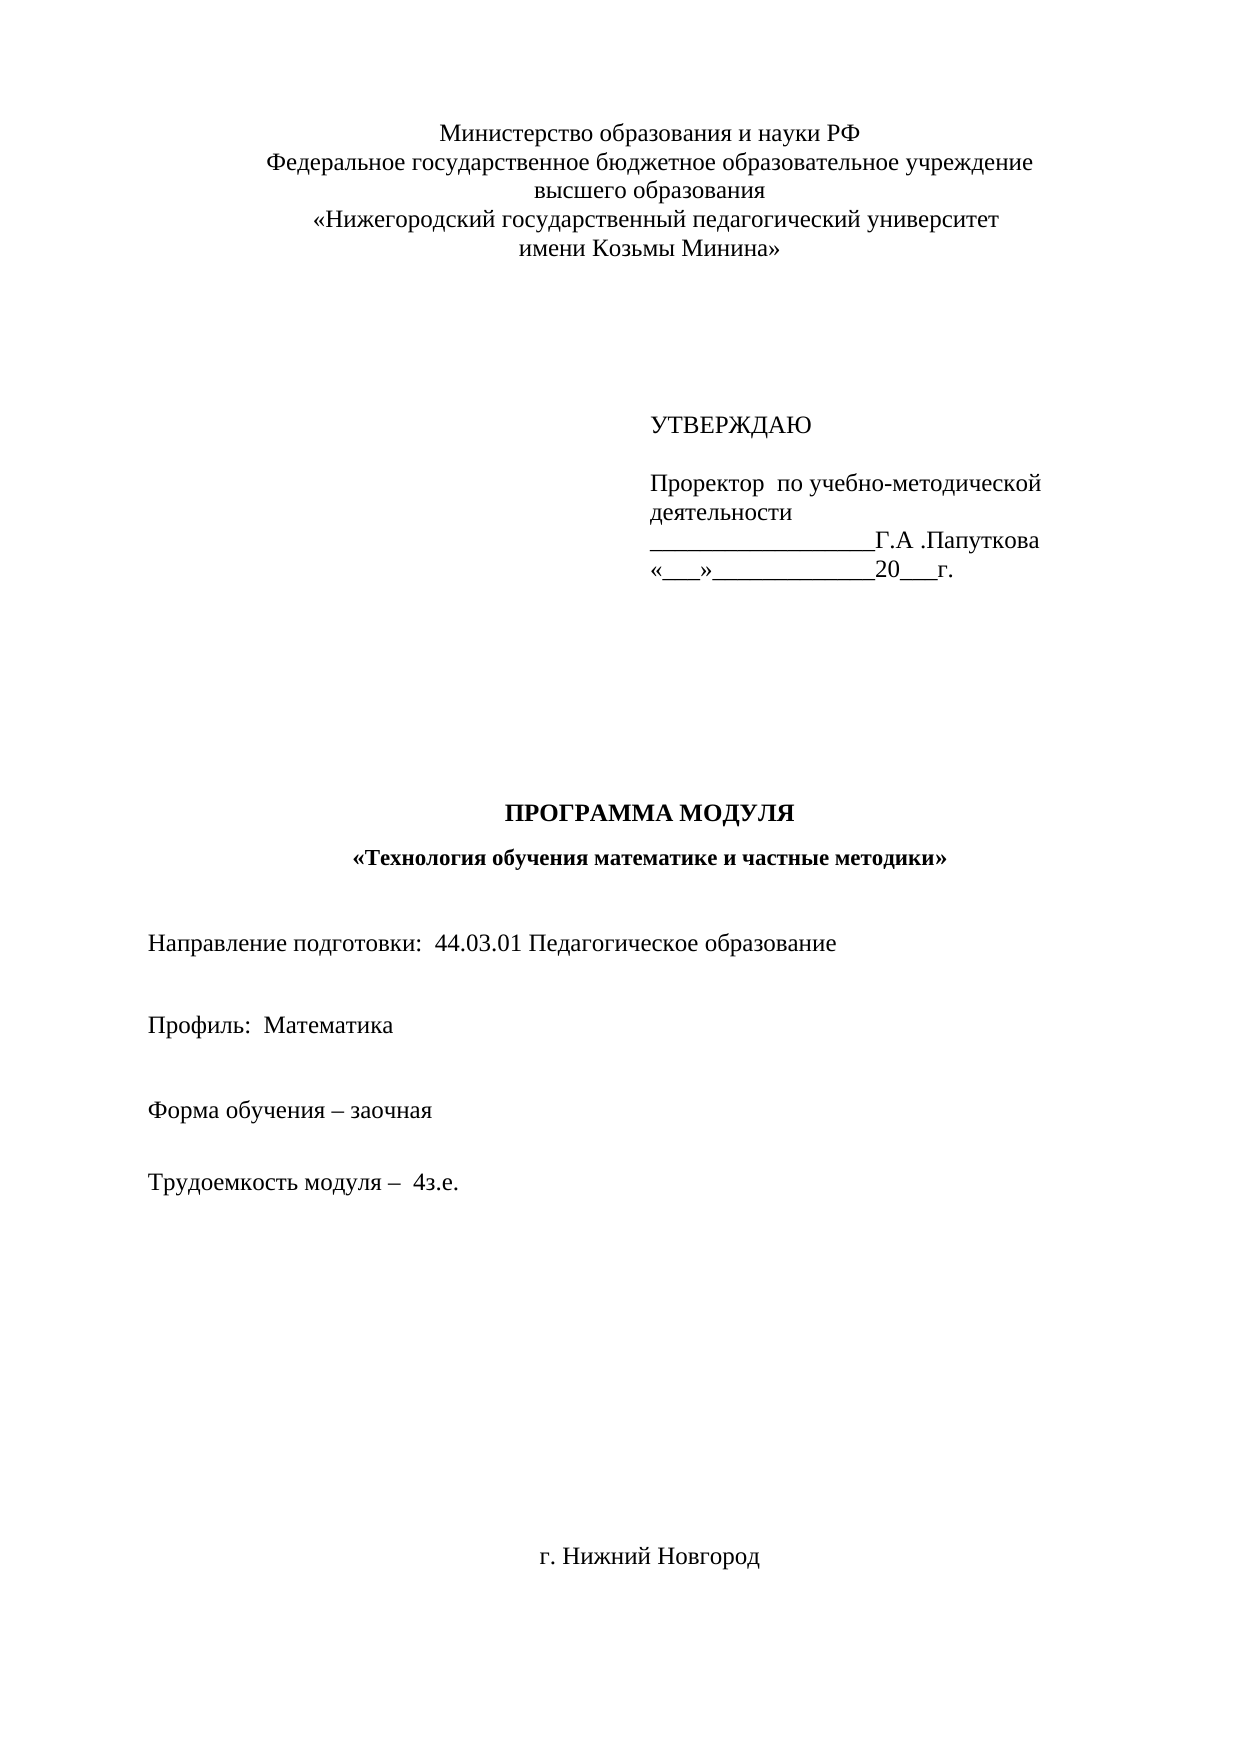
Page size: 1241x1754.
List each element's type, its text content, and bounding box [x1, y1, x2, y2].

text Федеральное государственное бюджетное образовательное учреждение [148, 147, 1152, 176]
text Направление подготовки: 44.03.01 Педагогическое образование [148, 928, 1152, 957]
text г. Нижний Новгород [148, 1541, 1152, 1570]
text УТВЕРЖДАЮ [502, 410, 1152, 439]
text программа модуля [148, 798, 1152, 827]
text Министерство образования и науки РФ [148, 118, 1152, 147]
text Профиль: Математика [148, 1010, 1152, 1038]
text __________________Г.А .Папуткова [148, 525, 1152, 554]
text «___»_____________20___г. [650, 554, 1152, 583]
text Форма обучения – заочная [148, 1095, 1152, 1124]
text Проректор по учебно-методической деятельности [650, 468, 1152, 525]
text «Технология обучения математике и частные методики» [148, 842, 1152, 870]
text «Нижегородский государственный педагогический университет [148, 204, 1152, 233]
text высшего образования [148, 176, 1152, 204]
text имени Козьмы Минина» [148, 233, 1152, 262]
text Трудоемкость модуля – 4з.е. [148, 1167, 1152, 1196]
